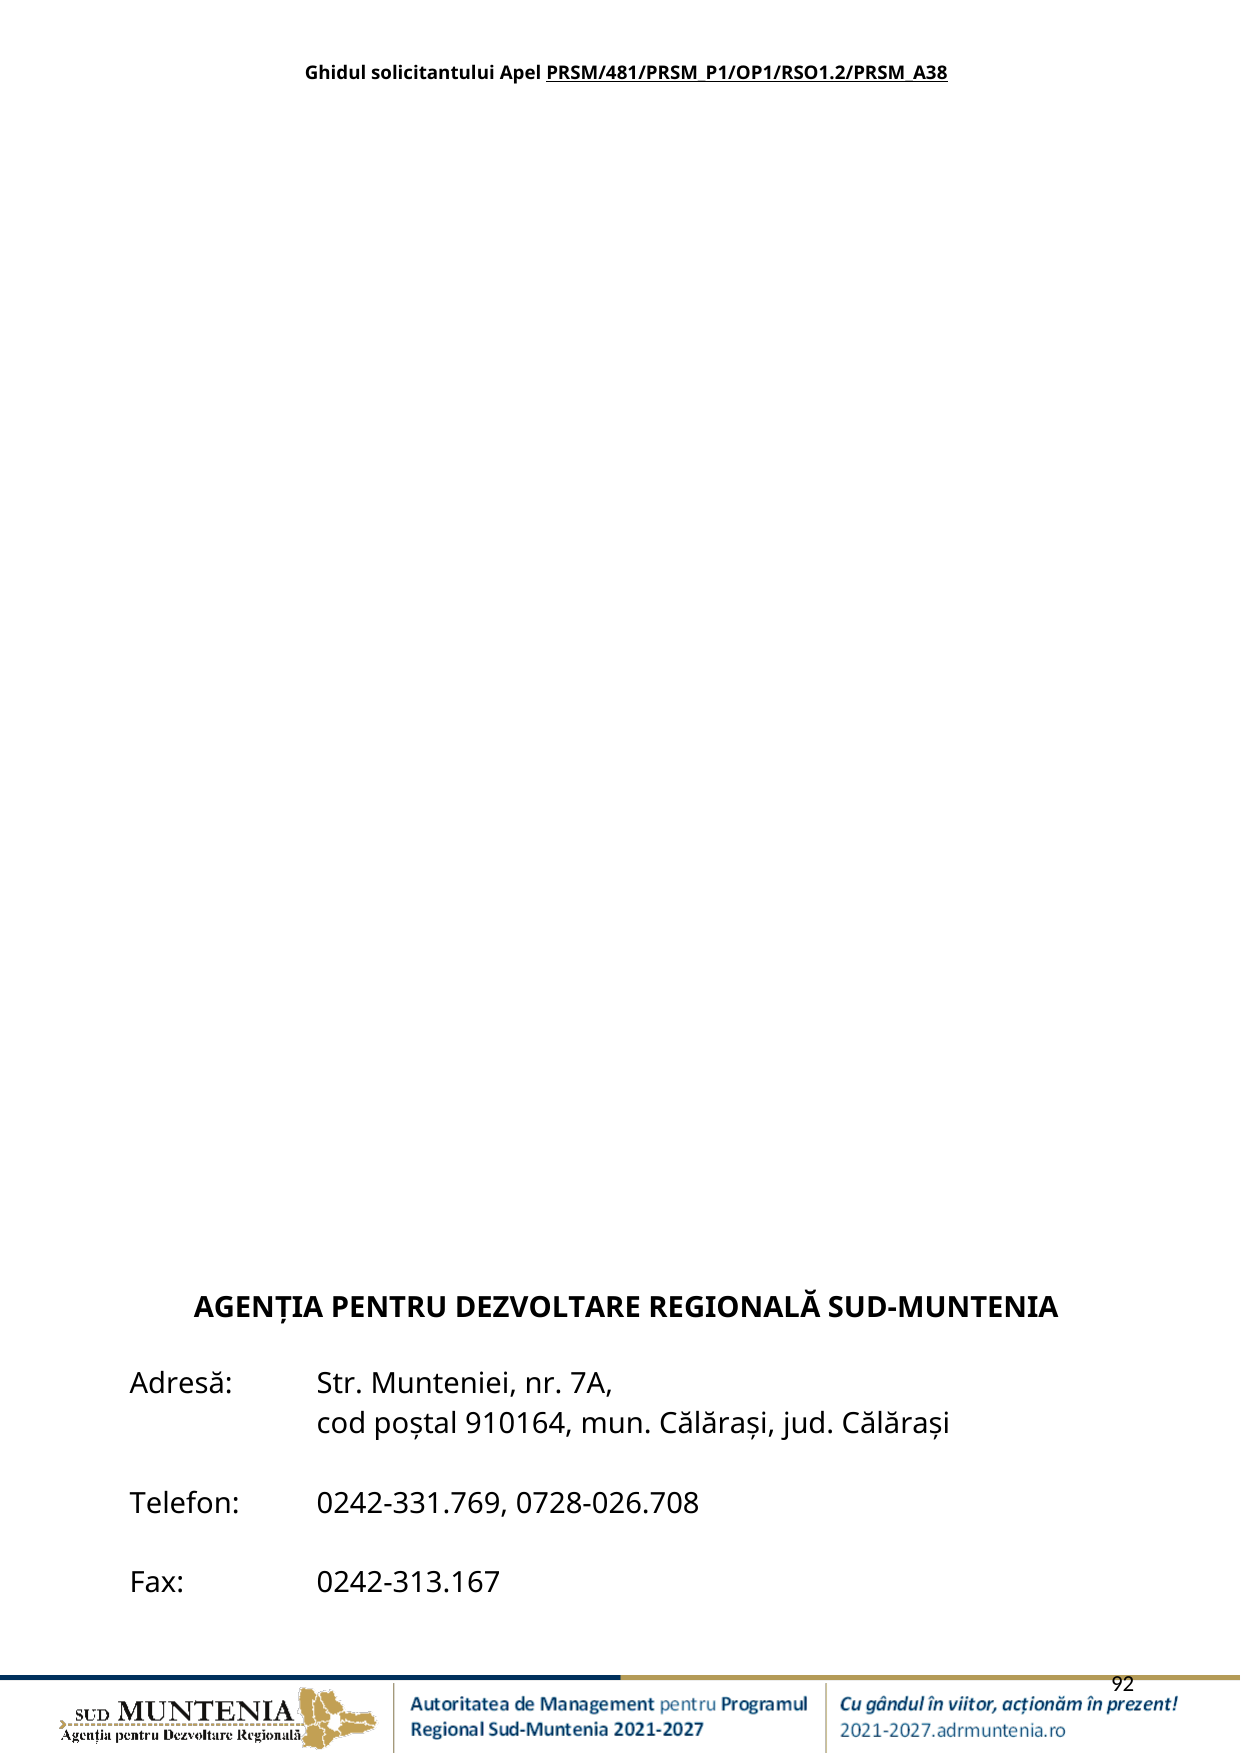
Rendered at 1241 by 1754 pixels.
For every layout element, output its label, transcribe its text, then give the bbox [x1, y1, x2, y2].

table_cell Fax: [118, 1561, 305, 1601]
table_header Adresă: [118, 1363, 305, 1482]
table_cell Telefon: [118, 1482, 305, 1561]
table_cell 0242-313.167 [305, 1561, 1098, 1601]
text AGENȚIA PENTRU DEZVOLTARE REGIONALĂ SUD-MUNTENIA [118, 1287, 1134, 1326]
table_cell 0242-331.769, 0728-026.708 [305, 1482, 1098, 1561]
table_header Str. Munteniei, nr. 7A, cod poștal 910164, mun. Călărași, jud. Călărași [305, 1363, 1098, 1482]
picture [0, 1675, 1241, 1754]
